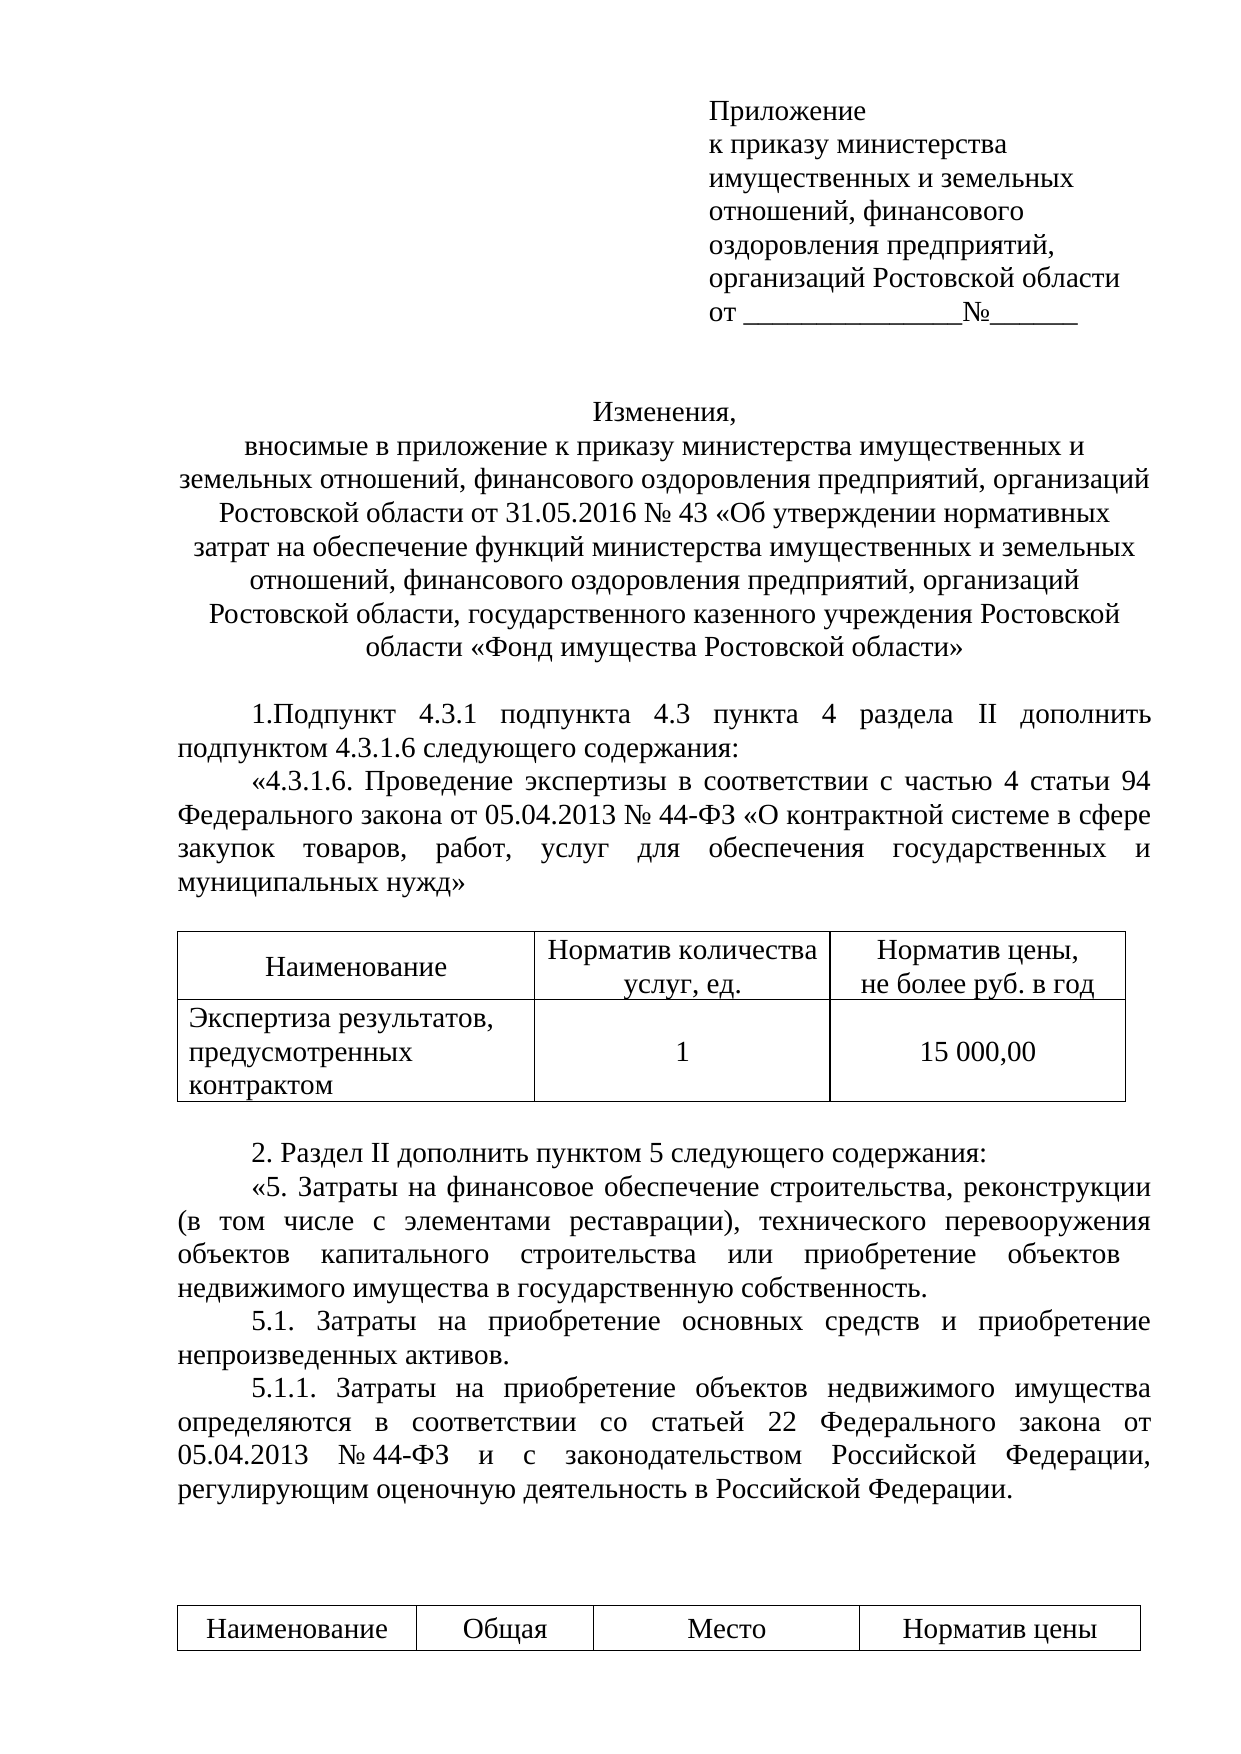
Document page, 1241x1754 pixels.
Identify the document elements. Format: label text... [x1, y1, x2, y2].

table_header Норматив количества услуг, ед. [535, 932, 829, 999]
text Приложение [620, 93, 1152, 126]
text 5.1.1. Затраты на приобретение объектов недвижимого имущества определяются в соответствии со статьей 22 Федерального закона от 05.04.2013 № 44-ФЗ и с законодательством Российской Федерации, регулирующим оценочную деятельность в Российской Федерации. [177, 1370, 1152, 1504]
table_cell 15 000,00 [831, 1000, 1125, 1101]
table_header Наименование [178, 1606, 416, 1649]
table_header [860, 1606, 1140, 1649]
table_header Место расположения [594, 1606, 859, 1649]
table_header Наименование [178, 932, 534, 999]
text 5.1. Затраты на приобретение основных средств и приобретение непроизведенных активов. [177, 1303, 1152, 1370]
text Изменения, [177, 394, 1152, 428]
text 2. Раздел II дополнить пунктом 5 следующего содержания: [177, 1136, 1152, 1169]
text от _______________№______ [546, 294, 1152, 327]
text отношений, финансового оздоровления предприятий, организаций Ростовской области [709, 193, 1152, 294]
text 1.Подпункт 4.3.1 подпункта 4.3 пункта 4 раздела II дополнить подпунктом 4.3.1.6 следующего содержания: [177, 696, 1152, 763]
table_cell Экспертиза результатов, предусмотренных контрактом [178, 1000, 534, 1101]
text имущественных и земельных [620, 160, 1152, 193]
table_cell 1 [535, 1000, 829, 1101]
text к приказу министерства [620, 126, 1152, 160]
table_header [417, 1606, 593, 1649]
text вносимые в приложение к приказу министерства имущественных и земельных отношений, финансового оздоровления предприятий, организаций Ростовской области от 31.05.2016 № 43 «Об утверждении нормативных затрат на обеспечение функций министерства имущественных и земельных отношений, финансового оздоровления предприятий, организаций Ростовской области, государственного казенного учреждения Ростовской области «Фонд имущества Ростовской области» [177, 428, 1152, 663]
text «5. Затраты на финансовое обеспечение строительства, реконструкции (в том числе с элементами реставрации), технического перевооружения объектов капитального строительства или приобретение объектов недвижимого имущества в государственную собственность. [177, 1169, 1152, 1303]
text «4.3.1.6. Проведение экспертизы в соответствии с частью 4 статьи 94 Федерального закона от 05.04.2013 № 44-ФЗ «О контрактной системе в сфере закупок товаров, работ, услуг для обеспечения государственных и муниципальных нужд» [177, 763, 1152, 898]
table_header Норматив цены, не более руб. в год [831, 932, 1125, 999]
